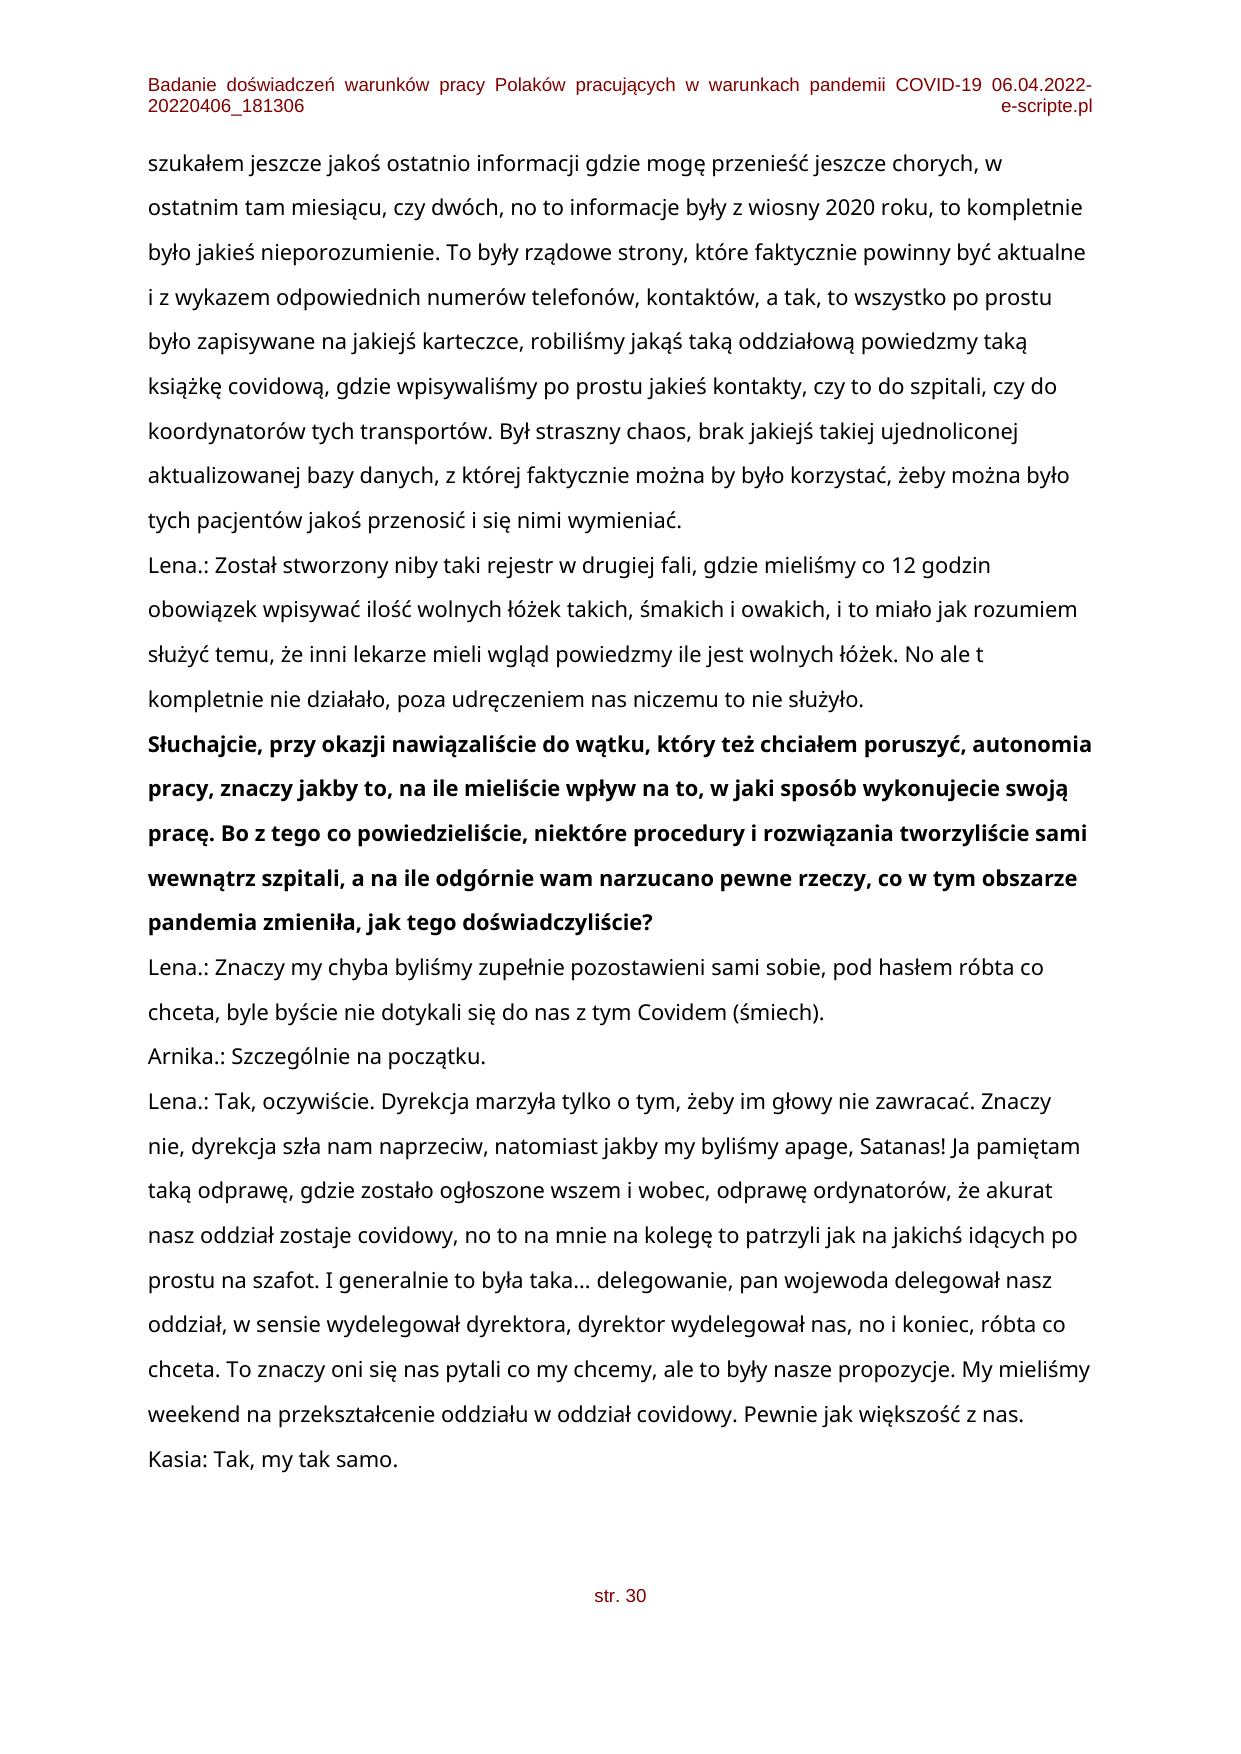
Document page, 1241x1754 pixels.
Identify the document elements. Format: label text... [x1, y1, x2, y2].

text Kasia: Tak, my tak samo. [148, 1443, 1093, 1473]
text Lena.: Znaczy my chyba byliśmy zupełnie pozostawieni sami sobie, pod hasłem róbta co chceta, byle byście nie dotykali się do nas z tym Covidem (śmiech). [148, 952, 1093, 1026]
text Arnika.: Szczególnie na początku. [148, 1041, 1093, 1071]
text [148, 148, 1093, 535]
text Słuchajcie, przy okazji nawiązaliście do wątku, który też chciałem poruszyć, autonomia pracy, znaczy jakby to, na ile mieliście wpływ na to, w jaki sposób wykonujecie swoją pracę. Bo z tego co powiedzieliście, niektóre procedury i rozwiązania tworzyliście sami wewnątrz szpitali, a na ile odgórnie wam narzucano pewne rzeczy, co w tym obszarze pandemia zmieniła, jak tego doświadczyliście? [148, 728, 1093, 937]
text Lena.: Tak, oczywiście. Dyrekcja marzyła tylko o tym, żeby im głowy nie zawracać. Znaczy nie, dyrekcja szła nam naprzeciw, natomiast jakby my byliśmy apage, Satanas! Ja pamiętam taką odprawę, gdzie zostało ogłoszone wszem i wobec, odprawę ordynatorów, że akurat nasz oddział zostaje covidowy, no to na mnie na kolegę to patrzyli jak na jakichś idących po prostu na szafot. I generalnie to była taka… delegowanie, pan wojewoda delegował nasz oddział, w sensie wydelegował dyrektora, dyrektor wydelegował nas, no i koniec, róbta co chceta. To znaczy oni się nas pytali co my chcemy, ale to były nasze propozycje. My mieliśmy weekend na przekształcenie oddziału w oddział covidowy. Pewnie jak większość z nas. [148, 1086, 1093, 1429]
text Lena.: Został stworzony niby taki rejestr w drugiej fali, gdzie mieliśmy co 12 godzin obowiązek wpisywać ilość wolnych łóżek takich, śmakich i owakich, i to miało jak rozumiem służyć temu, że inni lekarze mieli wgląd powiedzmy ile jest wolnych łóżek. No ale t kompletnie nie działało, poza udręczeniem nas niczemu to nie służyło. [148, 550, 1093, 714]
